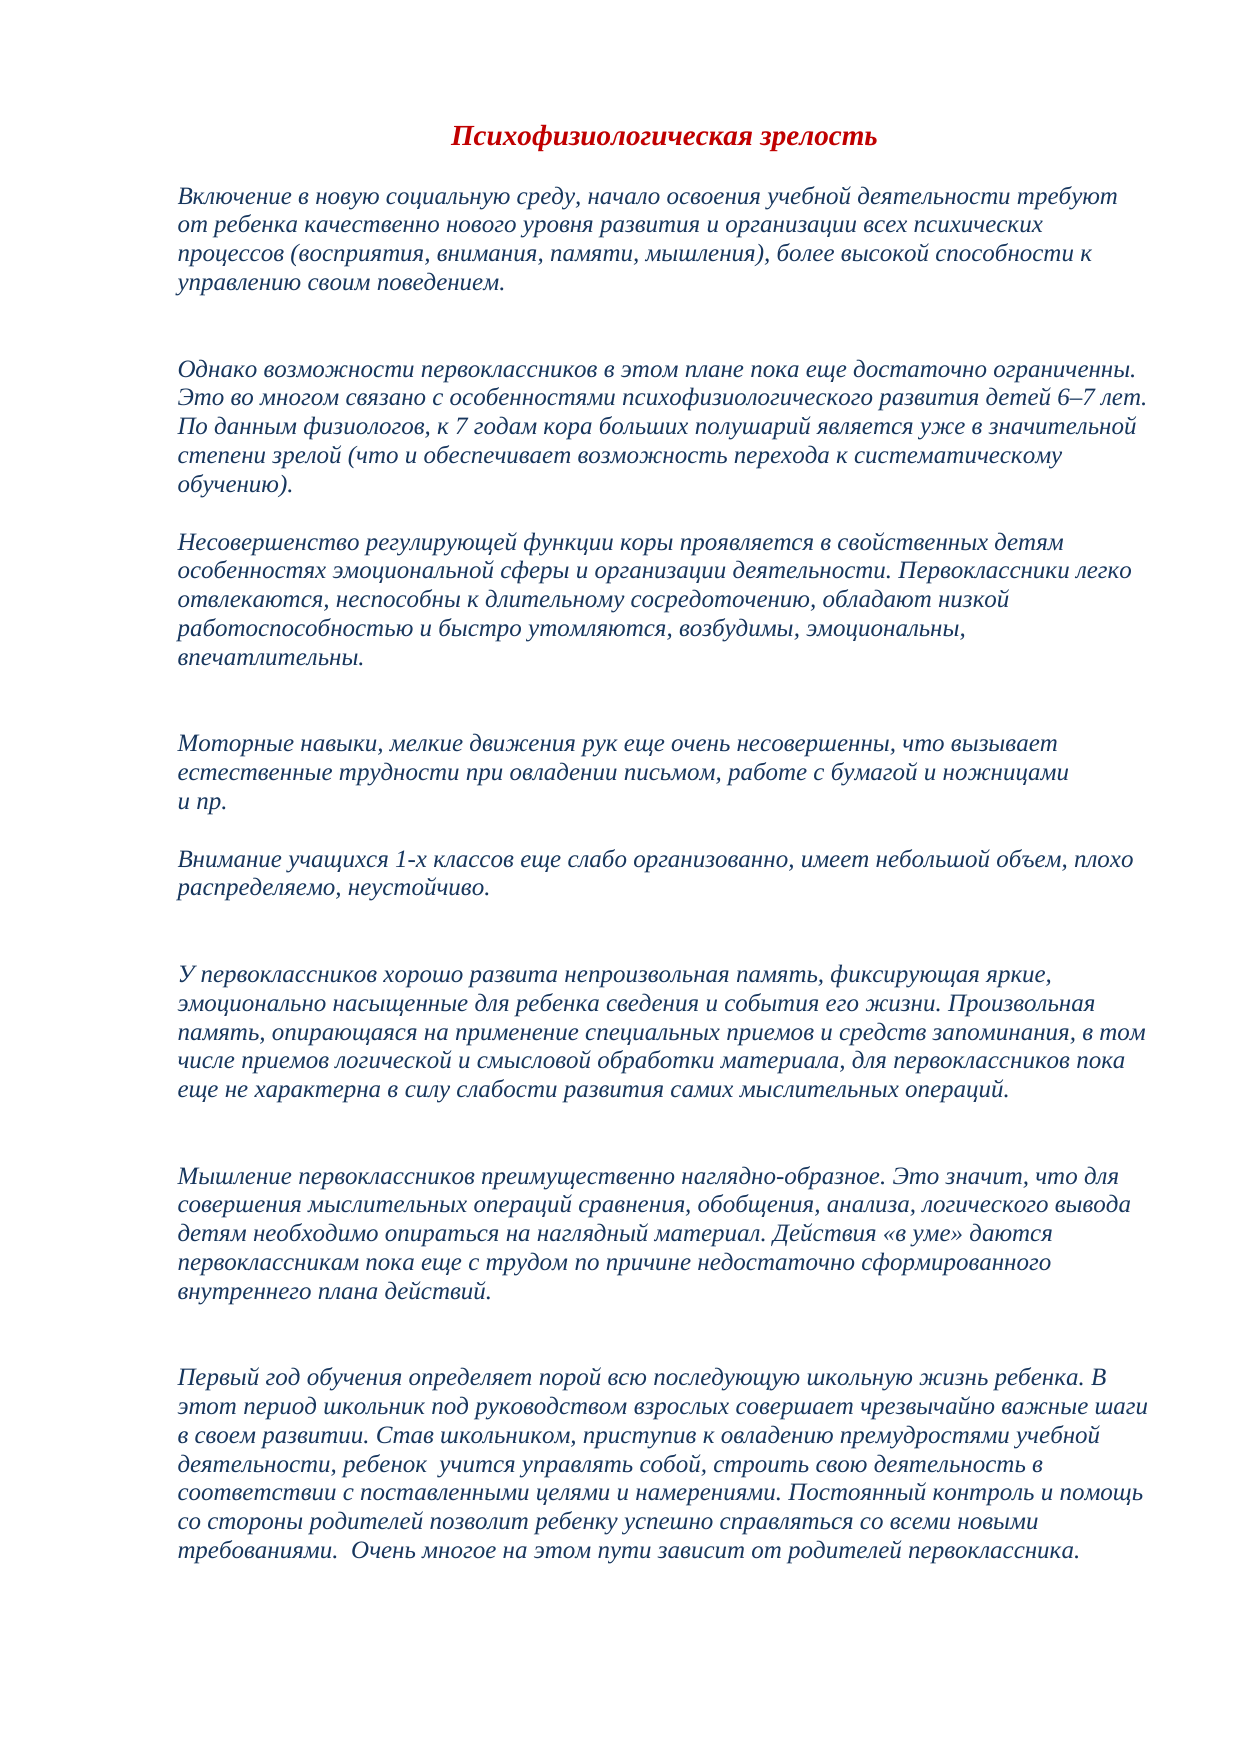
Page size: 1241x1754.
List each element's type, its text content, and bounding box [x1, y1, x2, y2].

text Моторные навыки, мелкие движения рук еще очень несовершенны, что вызывает естественные трудности при овладении письмом, работе с бумагой и ножницами и пр. [177, 728, 1152, 814]
text Мышление первоклассников преимущественно наглядно-образное. Это значит, что для совершения мыслительных операций сравнения, обобщения, анализа, логического вывода детям необходимо опираться на наглядный материал. Действия «в уме» даются первоклассникам пока еще с трудом по причине недостаточно сформированного внутреннего плана действий. [177, 1161, 1152, 1333]
subtitle Психофизиологическая зрелость [177, 118, 1152, 152]
text Внимание учащихся 1-х классов еще слабо организованно, имеет небольшой объем, плохо распределяемо, неустойчиво. [177, 844, 1152, 930]
text Несовершенство регулирующей функции коры проявляется в свойственных детям особенностях эмоциональной сферы и организации деятельности. Первоклассники легко отвлекаются, неспособны к длительному сосредоточению, обладают низкой работоспособностью и быстро утомляются, возбудимы, эмоциональны, впечатлительны. [177, 527, 1152, 699]
text Включение в новую социальную среду, начало освоения учебной деятельности требуют от ребенка качественно нового уровня развития и организации всех психических процессов (восприятия, внимания, памяти, мышления), более высокой способности к управлению своим поведением. [177, 181, 1152, 324]
text Однако возможности первоклассников в этом плане пока еще достаточно ограниченны. Это во многом связано с особенностями психофизиологического развития детей 6–7 лет. По данным физиологов, к 7 годам кора больших полушарий является уже в значительной степени зрелой (что и обеспечивает возможность перехода к систематическому обучению). [177, 354, 1152, 497]
text У первоклассников хорошо развита непроизвольная память, фиксирующая яркие, эмоционально насыщенные для ребенка сведения и события его жизни. Произвольная память, опирающаяся на применение специальных приемов и средств запоминания, в том числе приемов логической и смысловой обработки материала, для первоклассников пока еще не характерна в силу слабости развития самих мыслительных операций. [177, 959, 1152, 1132]
text Первый год обучения определяет порой всю последующую школьную жизнь ребенка. В этот период школьник под руководством взрослых совершает чрезвычайно важные шаги в своем развитии. Став школьником, приступив к овладению премудростями учебной деятельности, ребенок учится управлять собой, строить свою деятельность в соответствии с поставленными целями и намерениями. Постоянный контроль и помощь со стороны родителей позволит ребенку успешно справляться со всеми новыми требованиями. Очень многое на этом пути зависит от родителей первоклассника. [177, 1362, 1152, 1564]
